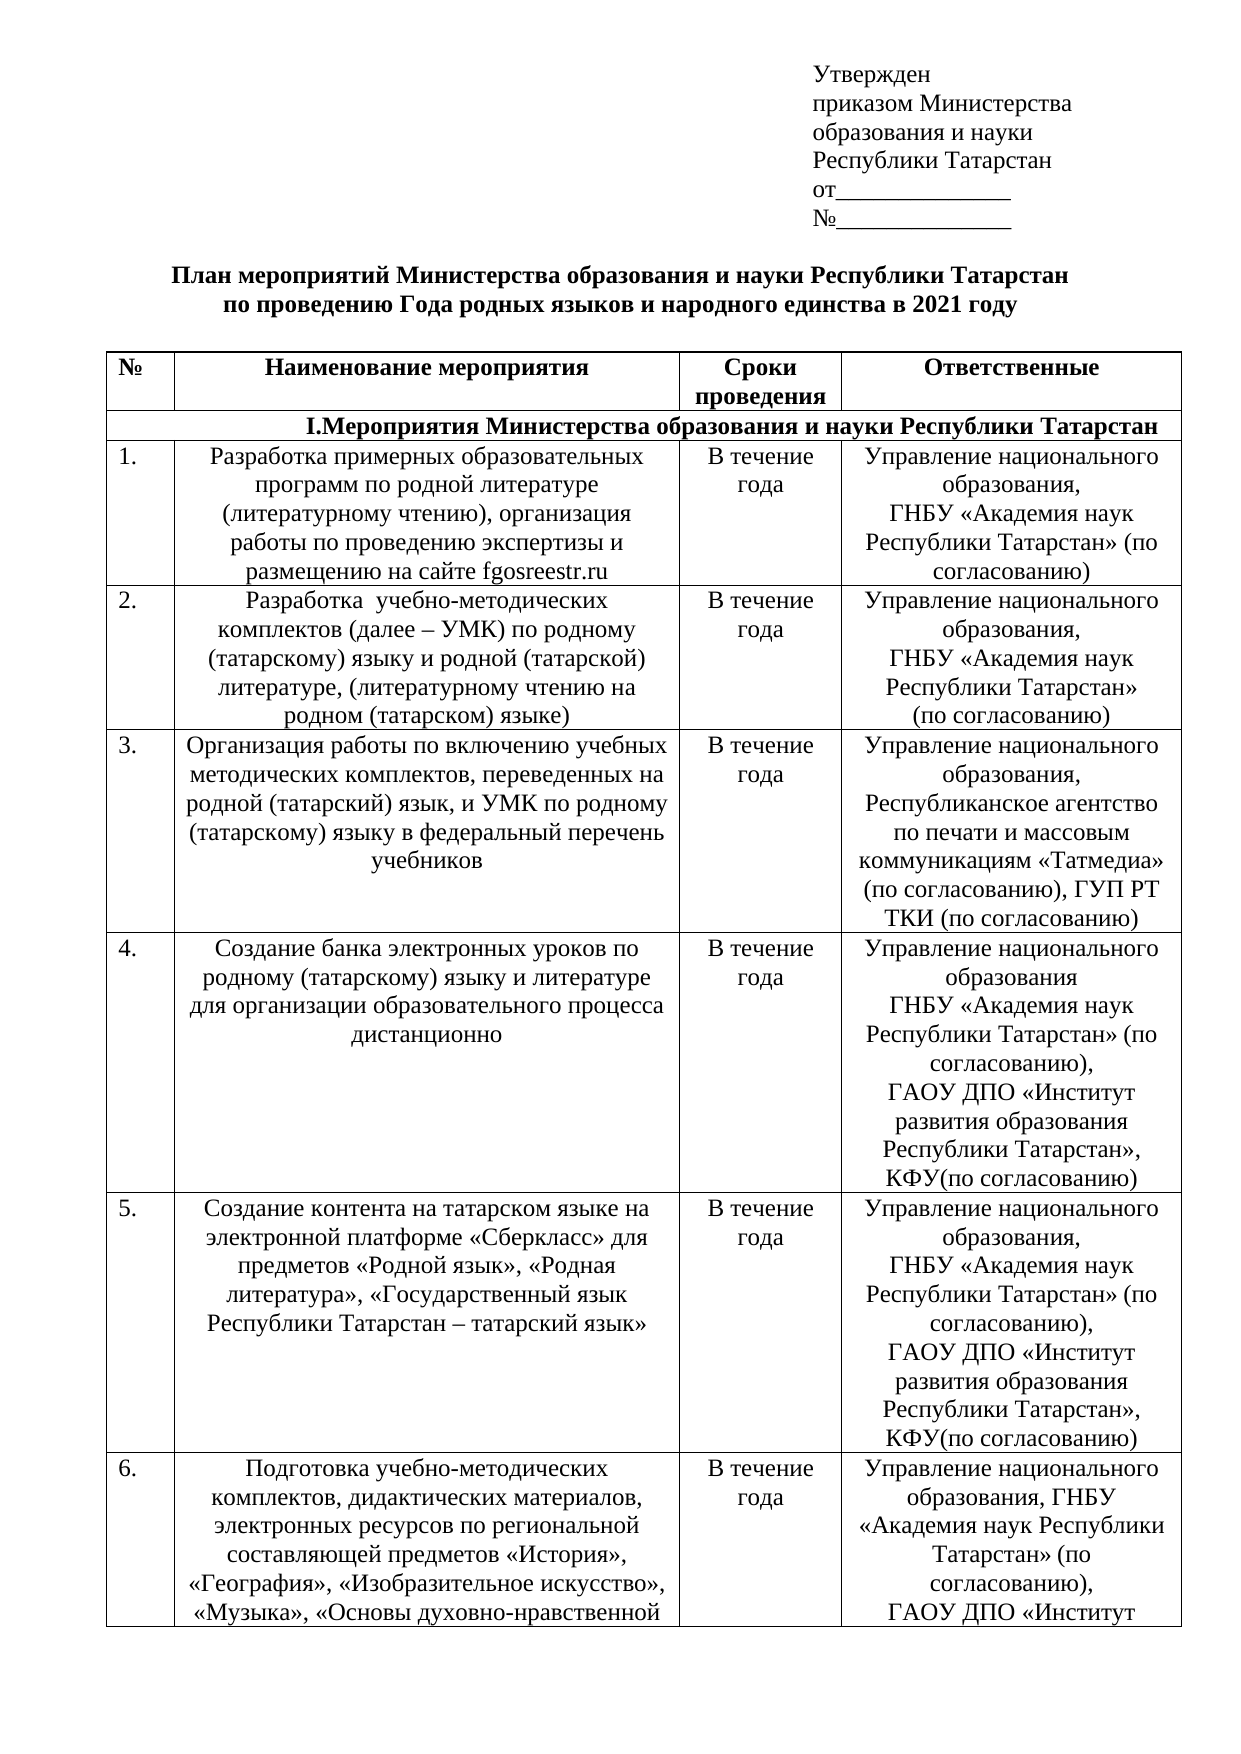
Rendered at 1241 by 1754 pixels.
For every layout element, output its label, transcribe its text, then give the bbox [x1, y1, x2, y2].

table_cell В течение года [680, 441, 841, 584]
table_cell Управление национального образования, ГНБУ «Академия наук Республики Татарстан» (по согласованию), ГАОУ ДПО «Институт развития образования Республики Татарстан», КФУ(по согласованию) [842, 1193, 1181, 1452]
text по проведению Года родных языков и народного единства в 2021 году [118, 289, 1122, 318]
table_header Сроки проведения [680, 353, 841, 410]
table_cell В течение года [680, 1193, 841, 1452]
table_header Наименование мероприятия [175, 353, 679, 410]
text План мероприятий Министерства образования и науки Республики Татарстан [118, 260, 1122, 289]
table_cell Управление национального образования ГНБУ «Академия наук Республики Татарстан» (по согласованию), ГАОУ ДПО «Институт развития образования Республики Татарстан», КФУ(по согласованию) [842, 933, 1181, 1192]
table_cell Разработка учебно-методических комплектов (далее – УМК) по родному (татарскому) языку и родной (татарской) литературе, (литературному чтению на родном (татарском) языке) [175, 586, 679, 729]
table_cell Создание контента на татарском языке на электронной платформе «Сберкласс» для предметов «Родной язык», «Родная литература», «Государственный язык Республики Татарстан – татарский язык» [175, 1193, 679, 1452]
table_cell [842, 1453, 1181, 1626]
table_cell В течение года [680, 586, 841, 729]
table_cell Управление национального образования, ГНБУ «Академия наук Республики Татарстан» (по согласованию) [842, 586, 1181, 729]
table_cell Управление национального образования, ГНБУ «Академия наук Республики Татарстан» (по согласованию) [842, 441, 1181, 584]
text Утвержден [812, 59, 1122, 88]
table_cell Создание банка электронных уроков по родному (татарскому) языку и литературе для организации образовательного процесса дистанционно [175, 933, 679, 1192]
table_cell Управление национального образования, Республиканское агентство по печати и массовым коммуникациям «Татмедиа» (по согласованию), ГУП РТ ТКИ (по согласованию) [842, 730, 1181, 932]
table_cell [107, 730, 174, 932]
table_cell В течение года [680, 933, 841, 1192]
text от______________ [812, 174, 1122, 203]
table_cell Организация работы по включению учебных методических комплектов, переведенных на родной (татарский) язык, и УМК по родному (татарскому) языку в федеральный перечень учебников [175, 730, 679, 932]
table_cell [107, 933, 174, 1192]
text Республики Татарстан [812, 145, 1122, 174]
text приказом Министерства образования и науки [812, 88, 1122, 145]
text №______________ [812, 203, 1122, 232]
table_cell [107, 441, 174, 584]
table_cell Разработка примерных образовательных программ по родной литературе (литературному чтению), организация работы по проведению экспертизы и размещению на сайте fgosreestr.ru [175, 441, 679, 584]
table_cell В течение года [680, 730, 841, 932]
table_cell [107, 1453, 174, 1626]
table_cell В течение года [680, 1453, 841, 1626]
table_header Ответственные [842, 353, 1181, 410]
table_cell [175, 1453, 679, 1626]
table_cell I.Мероприятия Министерства образования и науки Республики Татарстан [107, 411, 1181, 440]
table_cell [107, 586, 174, 729]
table_cell [107, 1193, 174, 1452]
table_header № [107, 353, 174, 410]
